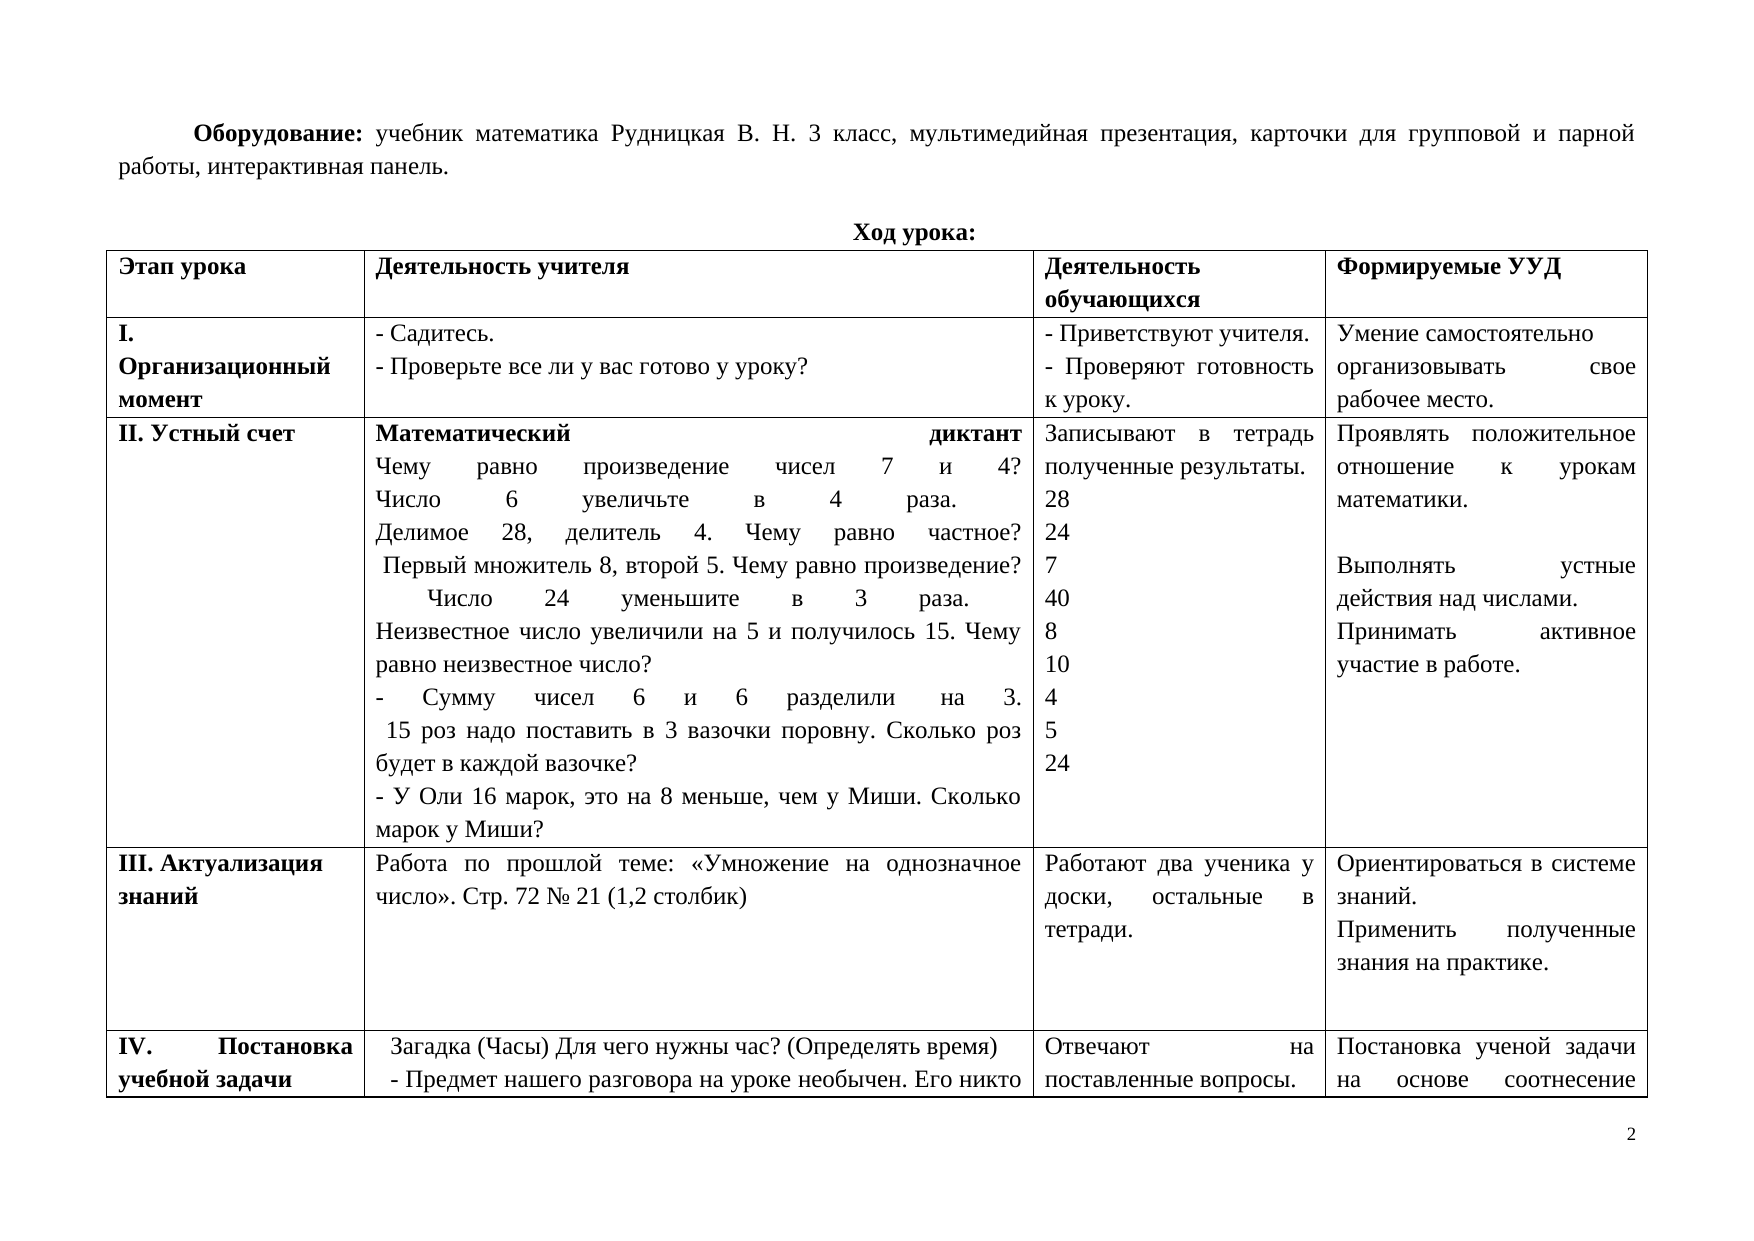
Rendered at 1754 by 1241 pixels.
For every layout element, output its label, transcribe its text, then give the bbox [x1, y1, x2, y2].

table_cell Работают два ученика у доски, остальные в тетради. [1034, 848, 1325, 1030]
table_cell Работа по прошлой теме: «Умножение на однозначное число». Стр. 72 № 21 (1,2 столбик) [365, 848, 1033, 1030]
table_header Формируемые УУД [1326, 251, 1647, 317]
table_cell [107, 1031, 364, 1096]
table_cell I. Организационный момент [107, 318, 364, 417]
table_cell Умение самостоятельно организовывать свое рабочее место. [1326, 318, 1647, 417]
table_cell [1326, 1031, 1647, 1096]
table_cell Математический диктант Чему равно произведение чисел 7 и 4? Число 6 увеличьте в 4 раза. Делимое 28, делитель 4. Чему равно частное? Первый множитель 8, второй 5. Чему равно произведение? Число 24 уменьшите в 3 раза. Неизвестное число увеличили на 5 и получилось 15. Чему равно неизвестное число? - Сумму чисел 6 и 6 разделили на 3. 15 роз надо поставить в 3 вазочки поровну. Сколько роз будет в каждой вазочке? - У Оли 16 марок, это на 8 меньше, чем у Миши. Сколько марок у Миши? [365, 418, 1033, 847]
table_cell - Садитесь. - Проверьте все ли у вас готово у уроку? [365, 318, 1033, 417]
table_cell Ориентироваться в системе знаний. Применить полученные знания на практике. [1326, 848, 1647, 1030]
table_header Деятельность учителя [365, 251, 1033, 317]
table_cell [1034, 1031, 1325, 1096]
table_header Деятельность обучающихся [1034, 251, 1325, 317]
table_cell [365, 1031, 1033, 1096]
table_cell Проявлять положительное отношение к урокам математики. Выполнять устные действия над числами. Принимать активное участие в работе. [1326, 418, 1647, 847]
table_cell II. Устный счет [107, 418, 364, 847]
table_cell - Приветствуют учителя. - Проверяют готовность к уроку. [1034, 318, 1325, 417]
text Ход урока: [118, 217, 1636, 246]
table_cell Записывают в тетрадь полученные результаты. 28 24 7 40 8 10 4 5 24 [1034, 418, 1325, 847]
table_header Этап урока [107, 251, 364, 317]
text Оборудование: учебник математика Рудницкая В. Н. 3 класс, мультимедийная презентация, карточки для групповой и парной работы, интерактивная панель. [118, 118, 1636, 180]
table_cell III. Актуализация знаний [107, 848, 364, 1030]
